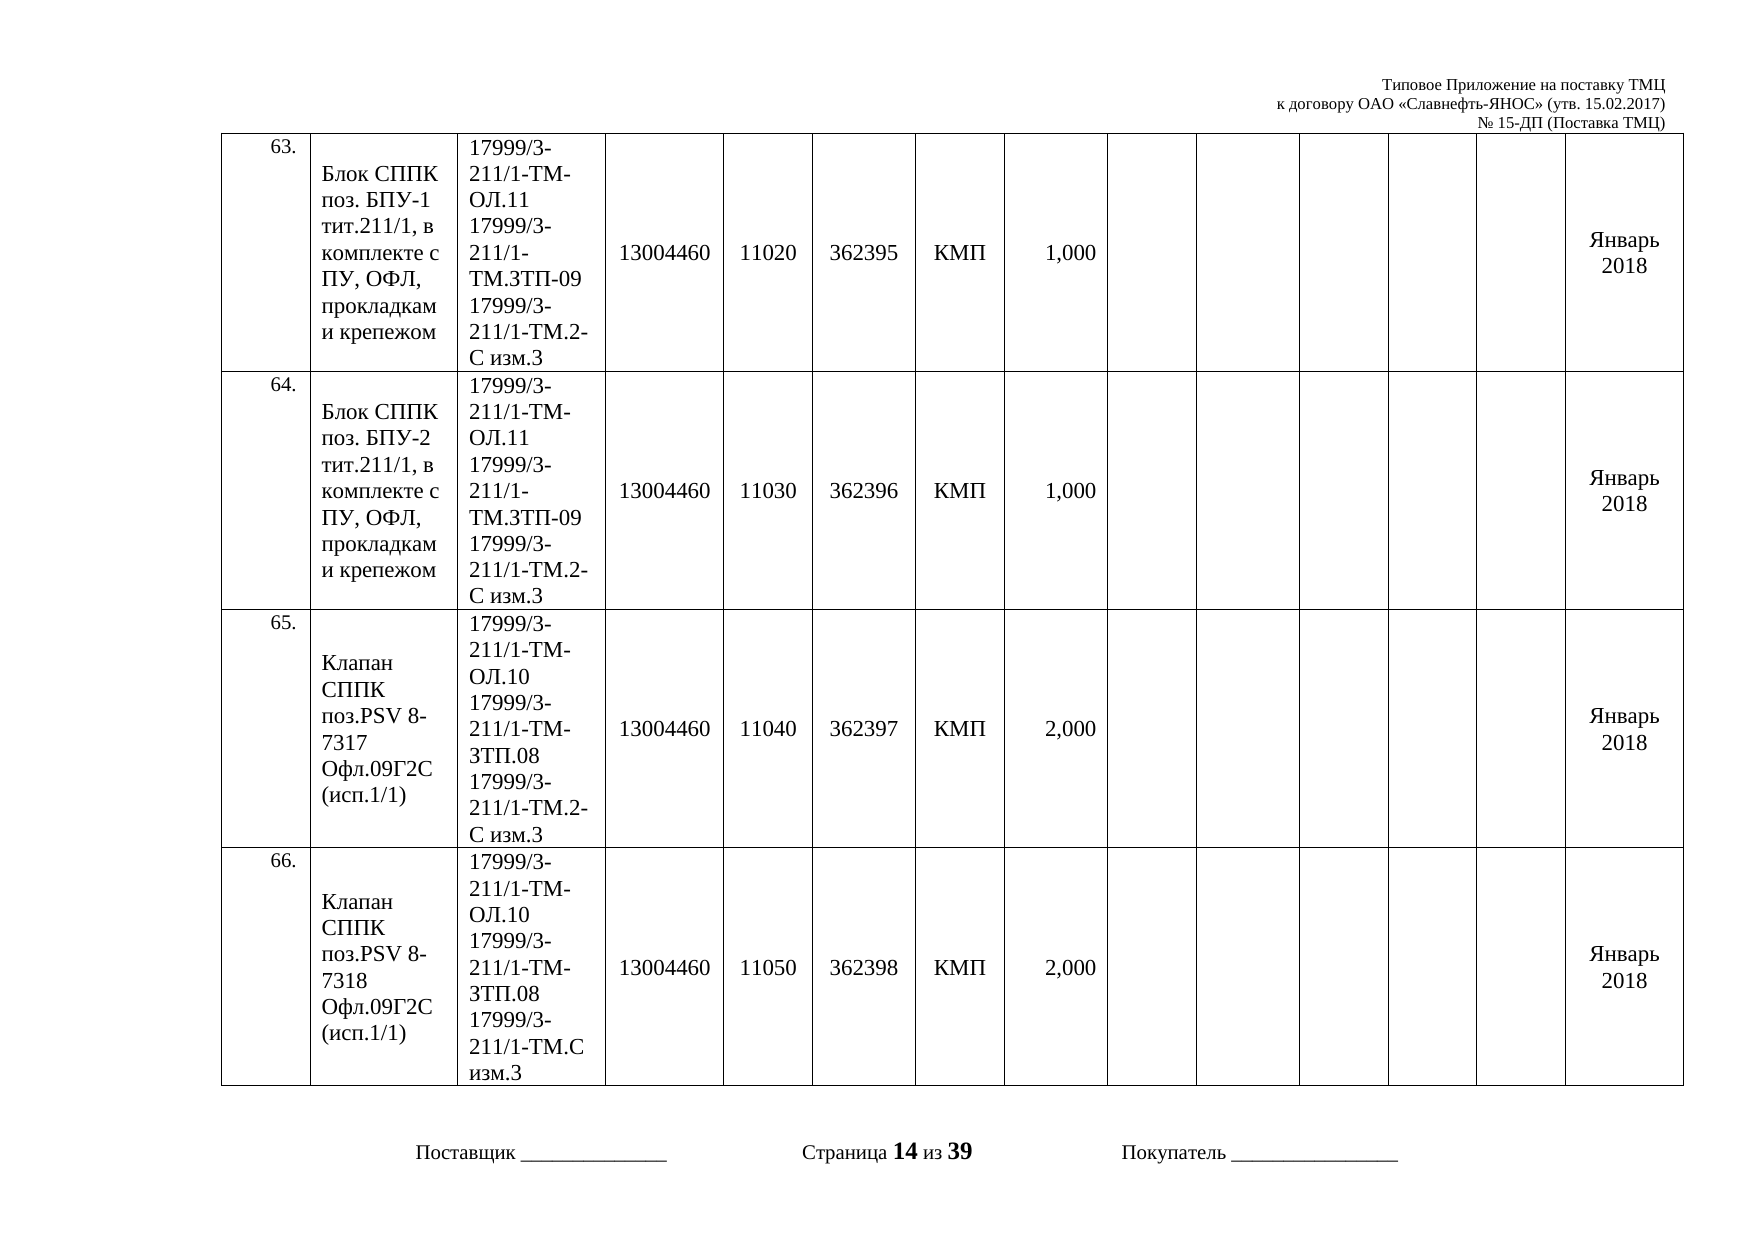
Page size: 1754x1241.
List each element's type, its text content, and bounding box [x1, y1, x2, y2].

table_cell КМП [916, 848, 1004, 1085]
table_cell [222, 372, 310, 609]
table_cell [1389, 134, 1476, 371]
table_cell Клапан СППК поз.PSV 8-7318 Офл.09Г2С (исп.1/1) [311, 848, 457, 1085]
table_cell [1108, 372, 1196, 609]
table_cell [1197, 848, 1299, 1085]
table_cell 362395 [813, 134, 915, 371]
table_cell Блок СППК поз. БПУ-1 тит.211/1, в комплекте с ПУ, ОФЛ, прокладками крепежом [311, 134, 457, 371]
table_cell Блок СППК поз. БПУ-2 тит.211/1, в комплекте с ПУ, ОФЛ, прокладками крепежом [311, 372, 457, 609]
table_cell 11040 [724, 610, 812, 847]
table_cell [1477, 134, 1565, 371]
table_cell [1477, 372, 1565, 609]
table_cell 11050 [724, 848, 812, 1085]
table_cell Январь 2018 [1566, 610, 1683, 847]
table_cell [1389, 848, 1476, 1085]
table_cell [1300, 134, 1388, 371]
table_cell [1108, 610, 1196, 847]
table_cell [1197, 610, 1299, 847]
table_cell 2,000 [1005, 848, 1107, 1085]
table_cell 13004460 [606, 134, 723, 371]
table_cell 13004460 [606, 848, 723, 1085]
table_cell [222, 848, 310, 1085]
table_cell [222, 610, 310, 847]
table_cell [1108, 134, 1196, 371]
table_cell 13004460 [606, 372, 723, 609]
table_cell [1477, 610, 1565, 847]
table_cell [222, 134, 310, 371]
table_cell 17999/3-211/1-ТМ-ОЛ.11 17999/3-211/1-ТМ.ЗТП-09 17999/3-211/1-ТМ.2-С изм.3 [458, 134, 605, 371]
table_cell 362397 [813, 610, 915, 847]
table_cell [1389, 372, 1476, 609]
table_cell Январь 2018 [1566, 848, 1683, 1085]
table_cell 11020 [724, 134, 812, 371]
table_cell Январь 2018 [1566, 134, 1683, 371]
table_cell 1,000 [1005, 372, 1107, 609]
table_cell [1197, 372, 1299, 609]
table_cell [1300, 610, 1388, 847]
table_cell [1389, 610, 1476, 847]
table_cell [1477, 848, 1565, 1085]
table_cell [1197, 134, 1299, 371]
table_cell КМП [916, 610, 1004, 847]
table_cell 13004460 [606, 610, 723, 847]
table_cell КМП [916, 134, 1004, 371]
table_cell 11030 [724, 372, 812, 609]
table_cell КМП [916, 372, 1004, 609]
table_cell Клапан СППК поз.PSV 8-7317 Офл.09Г2С (исп.1/1) [311, 610, 457, 847]
table_cell 1,000 [1005, 134, 1107, 371]
table_cell Январь 2018 [1566, 372, 1683, 609]
table_cell [1108, 848, 1196, 1085]
table_cell [1300, 848, 1388, 1085]
table_cell 362396 [813, 372, 915, 609]
table_cell 362398 [813, 848, 915, 1085]
table_cell 17999/3-211/1-ТМ-ОЛ.10 17999/3-211/1-ТМ-ЗТП.08 17999/3-211/1-ТМ.С изм.3 [458, 848, 605, 1085]
table_cell 17999/3-211/1-ТМ-ОЛ.10 17999/3-211/1-ТМ-ЗТП.08 17999/3-211/1-ТМ.2-С изм.3 [458, 610, 605, 847]
table_cell [1300, 372, 1388, 609]
table_cell 2,000 [1005, 610, 1107, 847]
table_cell 17999/3-211/1-ТМ-ОЛ.11 17999/3-211/1-ТМ.ЗТП-09 17999/3-211/1-ТМ.2-С изм.3 [458, 372, 605, 609]
